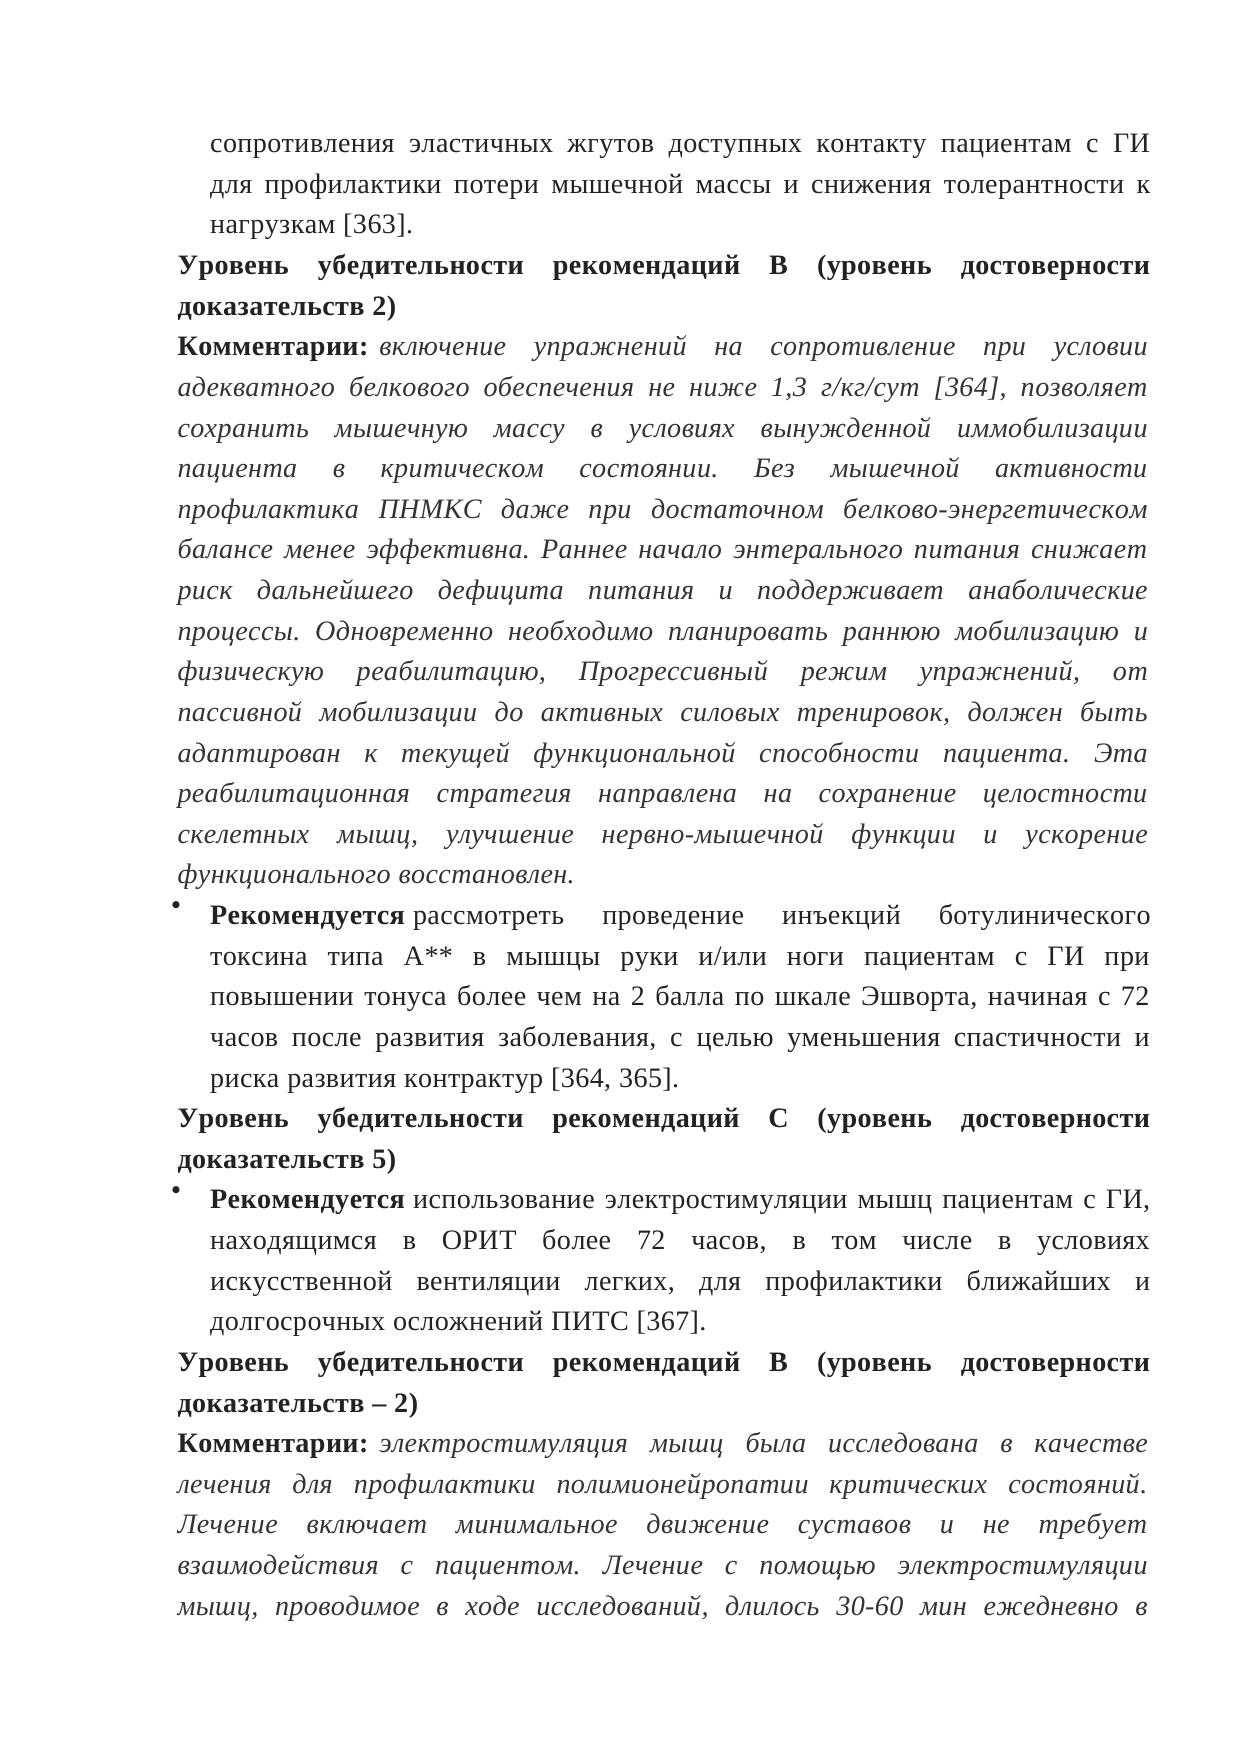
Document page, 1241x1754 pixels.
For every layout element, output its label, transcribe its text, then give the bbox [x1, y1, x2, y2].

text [177, 1418, 1152, 1621]
text Уровень убедительности рекомендаций B (уровень достоверности доказательств – 2) [177, 1337, 1152, 1418]
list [172, 118, 1152, 240]
text Уровень убедительности рекомендаций В (уровень достоверности доказательств 2) [177, 240, 1152, 321]
list Рекомендуется использование электростимуляции мышц пациентам с ГИ, находящимся в ОРИТ более 72 часов, в том числе в условиях искусственной вентиляции легких, для профилактики ближайших и долгосрочных осложнений ПИТС [367]. [172, 1174, 1152, 1337]
list Рекомендуется рассмотреть проведение инъекций ботулинического токсина типа А** в мышцы руки и/или ноги пациентам с ГИ при повышении тонуса более чем на 2 балла по шкале Эшворта, начиная с 72 часов после развития заболевания, с целью уменьшения спастичности и риска развития контрактур [364, 365]. [172, 890, 1152, 1093]
text Уровень убедительности рекомендаций С (уровень достоверности доказательств 5) [177, 1093, 1152, 1174]
text Комментарии: включение упражнений на сопротивление при условии адекватного белкового обеспечения не ниже 1,3 г/кг/сут [364], позволяет сохранить мышечную массу в условиях вынужденной иммобилизации пациента в критическом состоянии. Без мышечной активности профилактика ПНМКС даже при достаточном белково-энергетическом балансе менее эффективна. Раннее начало энтерального питания снижает риск дальнейшего дефицита питания и поддерживает анаболические процессы. Одновременно необходимо планировать раннюю мобилизацию и физическую реабилитацию, Прогрессивный режим упражнений, от пассивной мобилизации до активных силовых тренировок, должен быть адаптирован к текущей функциональной способности пациента. Эта реабилитационная стратегия направлена на сохранение целостности скелетных мышц, улучшение нервно-мышечной функции и ускорение функционального восстановлен. [177, 321, 1152, 890]
